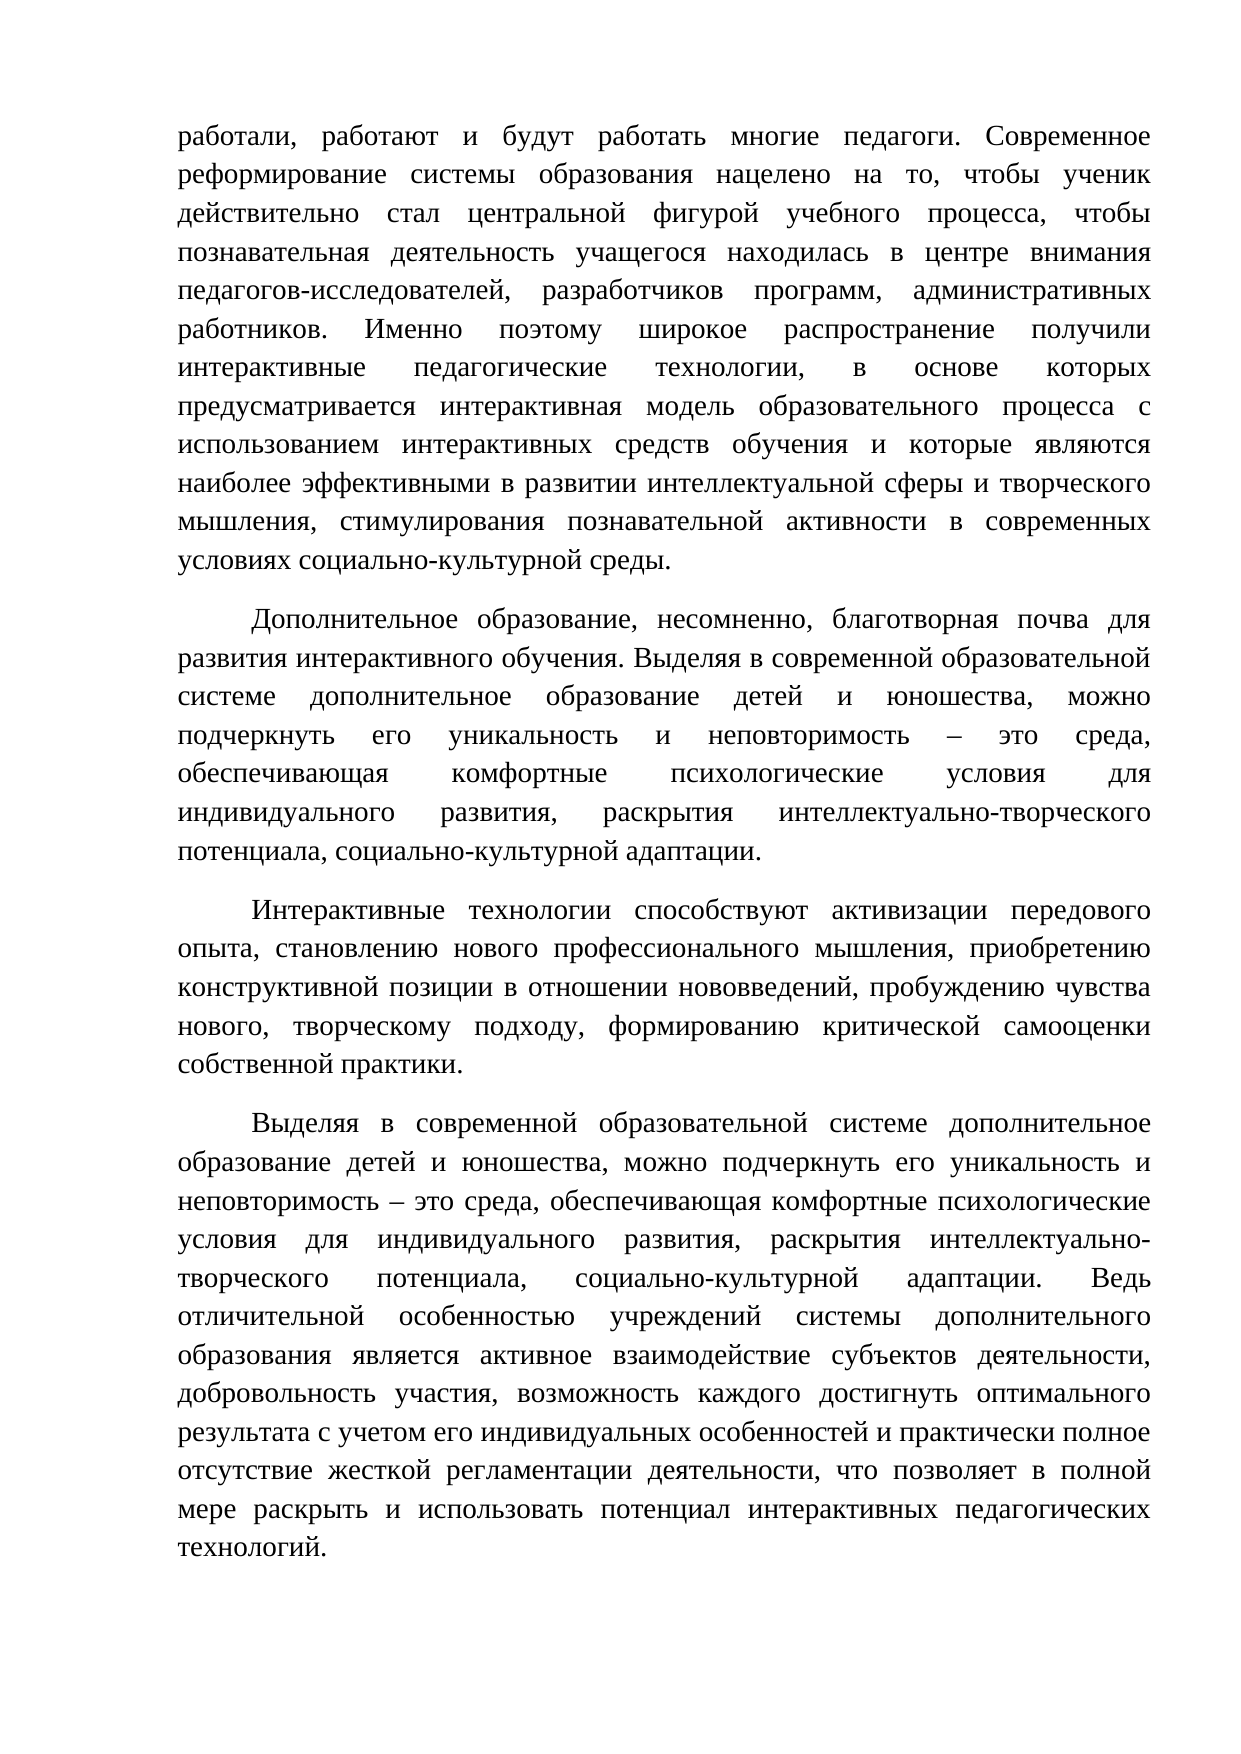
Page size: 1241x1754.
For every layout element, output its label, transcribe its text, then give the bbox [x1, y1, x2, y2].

text Дополнительное образование, несомненно, благотворная почва для развития интерактивного обучения. Выделяя в современной образовательной системе дополнительное образование детей и юношества, можно подчеркнуть его уникальность и неповторимость – это среда, обеспечивающая комфортные психологические условия для индивидуального развития, раскрытия интеллектуально-творческого потенциала, социально-культурной адаптации. [177, 601, 1152, 866]
text Выделяя в современной образовательной системе дополнительное образование детей и юношества, можно подчеркнуть его уникальность и неповторимость – это среда, обеспечивающая комфортные психологические условия для индивидуального развития, раскрытия интеллектуально-творческого потенциала, социально-культурной адаптации. Ведь отличительной особенностью учреждений системы дополнительного образования является активное взаимодействие субъектов деятельности, добровольность участия, возможность каждого достигнуть оптимального результата с учетом его индивидуальных особенностей и практически полное отсутствие жесткой регламентации деятельности, что позволяет в полной мере раскрыть и использовать потенциал интерактивных педагогических технологий. [177, 1106, 1152, 1563]
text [177, 118, 1152, 576]
text Интерактивные технологии способствуют активизации передового опыта, становлению нового профессионального мышления, приобретению конструктивной позиции в отношении нововведений, пробуждению чувства нового, творческому подходу, формированию критической самооценки собственной практики. [177, 892, 1152, 1080]
